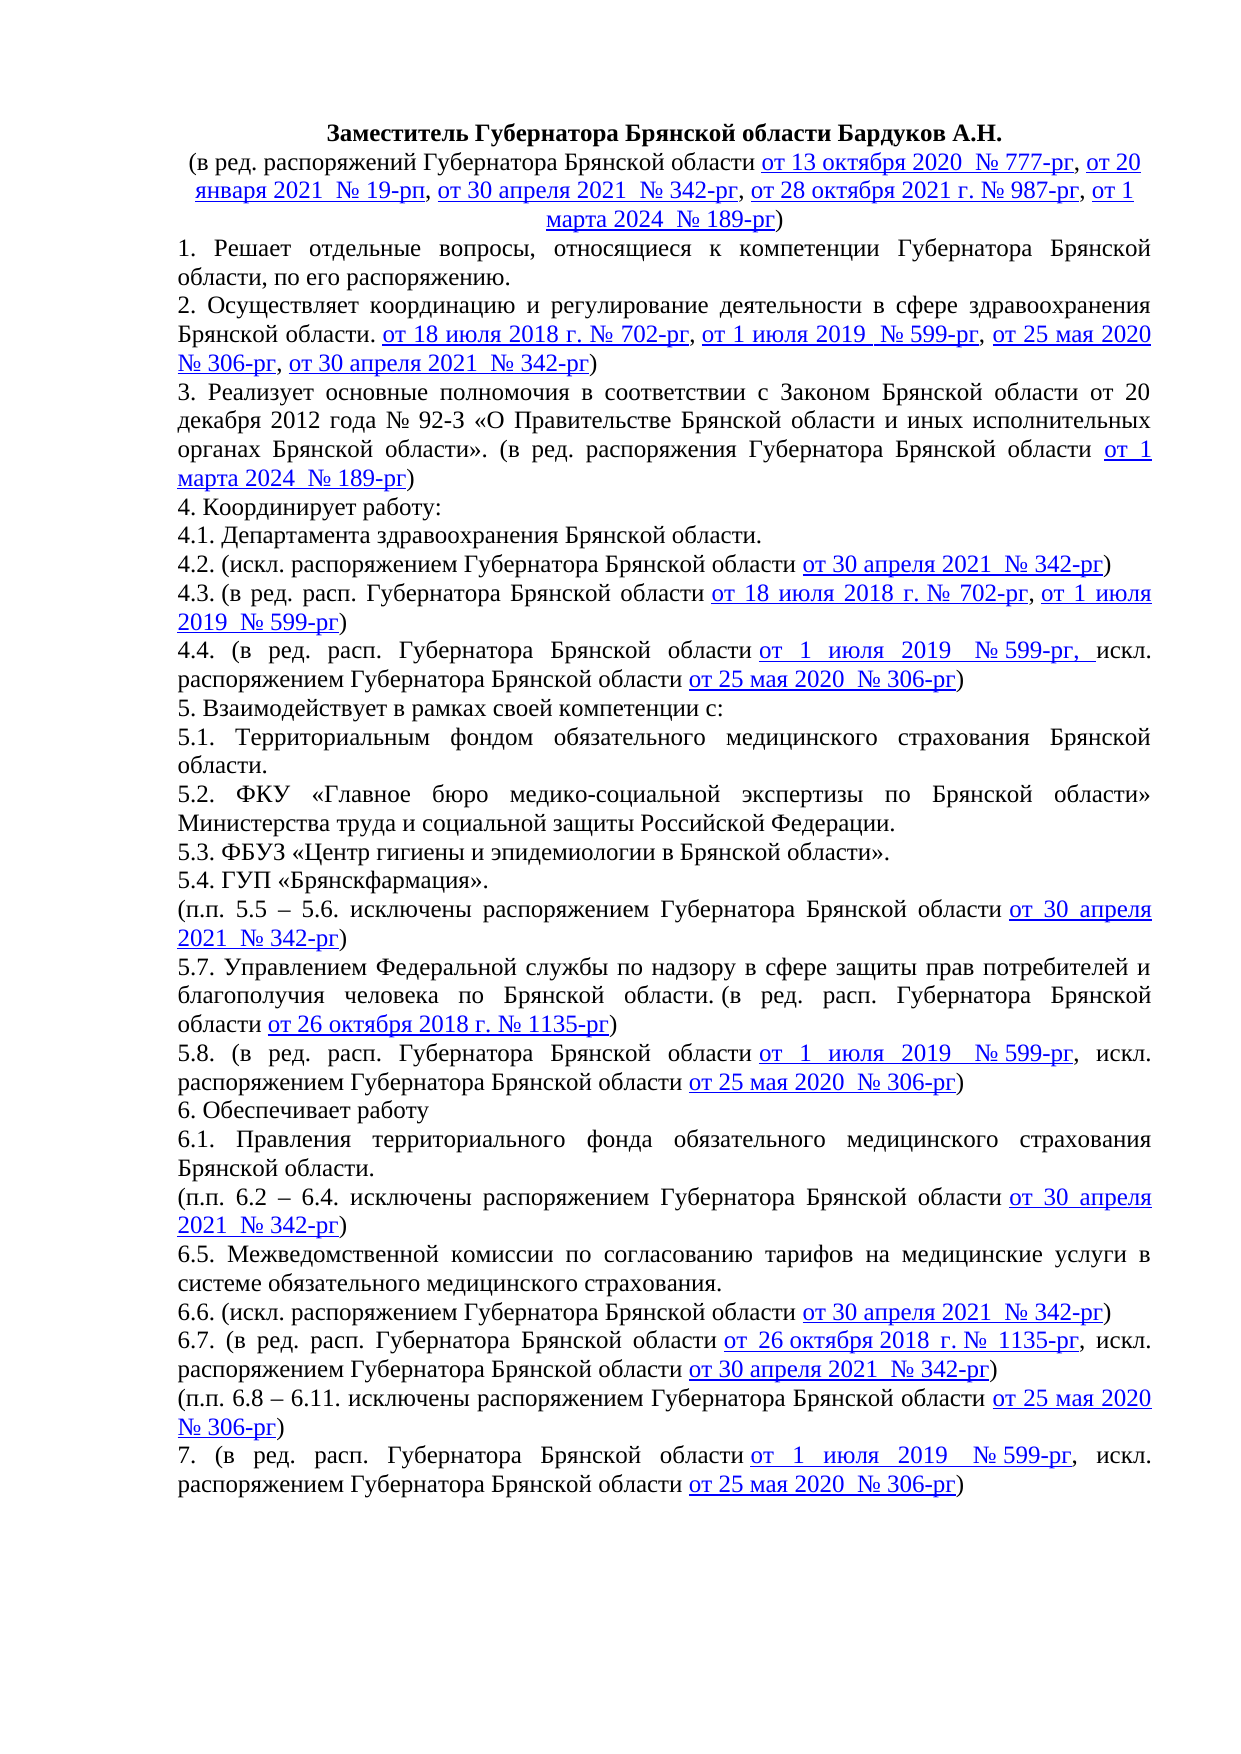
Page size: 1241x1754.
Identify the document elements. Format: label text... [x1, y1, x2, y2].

text Заместитель Губернатора Брянской области Бардуков А.Н. [177, 118, 1152, 147]
text 4.4. (в ред. расп. Губернатора Брянской области от 1 июля 2019 № 599-рг, искл. распоряжением Губернатора Брянской области от 25 мая 2020 № 306-рг) [177, 636, 1152, 693]
text 5.1. Территориальным фондом обязательного медицинского страхования Брянской области. [177, 722, 1152, 779]
text 5.4. ГУП «Брянскфармация». [177, 866, 1152, 894]
text 5.3. ФБУЗ «Центр гигиены и эпидемиологии в Брянской области». [177, 837, 1152, 866]
text 4.1. Департамента здравоохранения Брянской области. [177, 521, 1152, 549]
text 5.8. (в ред. расп. Губернатора Брянской области от 1 июля 2019 № 599-рг, искл. распоряжением Губернатора Брянской области от 25 мая 2020 № 306-рг) [177, 1038, 1152, 1096]
text 5.2. ФКУ «Главное бюро медико-социальной экспертизы по Брянской области» Министерства труда и социальной защиты Российской Федерации. [177, 779, 1152, 837]
text 6.7. (в ред. расп. Губернатора Брянской области от 26 октября 2018 г. № 1135-рг, искл. распоряжением Губернатора Брянской области от 30 апреля 2021 № 342-рг) [177, 1326, 1152, 1383]
text (п.п. 6.2 – 6.4. исключены распоряжением Губернатора Брянской области от 30 апреля 2021 № 342-рг) [177, 1182, 1152, 1239]
text 6.6. (искл. распоряжением Губернатора Брянской области от 30 апреля 2021 № 342-рг) [177, 1297, 1152, 1326]
text 4.3. (в ред. расп. Губернатора Брянской области от 18 июля 2018 г. № 702-рг, от 1 июля 2019 № 599-рг) [177, 578, 1152, 636]
text (в ред. распоряжений Губернатора Брянской области от 13 октября 2020 № 777-рг, от 20 января 2021 № 19-рп, от 30 апреля 2021 № 342-рг, от 28 октября 2021 г. № 987-рг, от 1 марта 2024 № 189-рг) [177, 147, 1152, 233]
text 6.5. Межведомственной комиссии по согласованию тарифов на медицинские услуги в системе обязательного медицинского страхования. [177, 1239, 1152, 1297]
text 7. (в ред. расп. Губернатора Брянской области от 1 июля 2019 № 599-рг, искл. распоряжением Губернатора Брянской области от 25 мая 2020 № 306-рг) [177, 1441, 1152, 1498]
text 1. Решает отдельные вопросы, относящиеся к компетенции Губернатора Брянской области, по его распоряжению. [177, 233, 1152, 291]
text 6.1. Правления территориального фонда обязательного медицинского страхования Брянской области. [177, 1124, 1152, 1182]
text 5.7. Управлением Федеральной службы по надзору в сфере защиты прав потребителей и благополучия человека по Брянской области. (в ред. расп. Губернатора Брянской области от 26 октября 2018 г. № 1135-рг) [177, 952, 1152, 1038]
text 6. Обеспечивает работу [177, 1096, 1152, 1124]
text 3. Реализует основные полномочия в соответствии с Законом Брянской области от 20 декабря 2012 года № 92-З «О Правительстве Брянской области и иных исполнительных органах Брянской области». (в ред. распоряжения Губернатора Брянской области от 1 марта 2024 № 189-рг) [177, 377, 1152, 492]
text (п.п. 5.5 – 5.6. исключены распоряжением Губернатора Брянской области от 30 апреля 2021 № 342-рг) [177, 894, 1152, 952]
text 2. Осуществляет координацию и регулирование деятельности в сфере здравоохранения Брянской области. от 18 июля 2018 г. № 702-рг, от 1 июля 2019 № 599-рг, от 25 мая 2020 № 306-рг, от 30 апреля 2021 № 342-рг) [177, 291, 1152, 377]
text (п.п. 6.8 – 6.11. исключены распоряжением Губернатора Брянской области от 25 мая 2020 № 306-рг) [177, 1383, 1152, 1441]
text 4.2. (искл. распоряжением Губернатора Брянской области от 30 апреля 2021 № 342-рг) [177, 549, 1152, 578]
text 4. Координирует работу: [177, 492, 1152, 521]
text 5. Взаимодействует в рамках своей компетенции с: [177, 693, 1152, 722]
